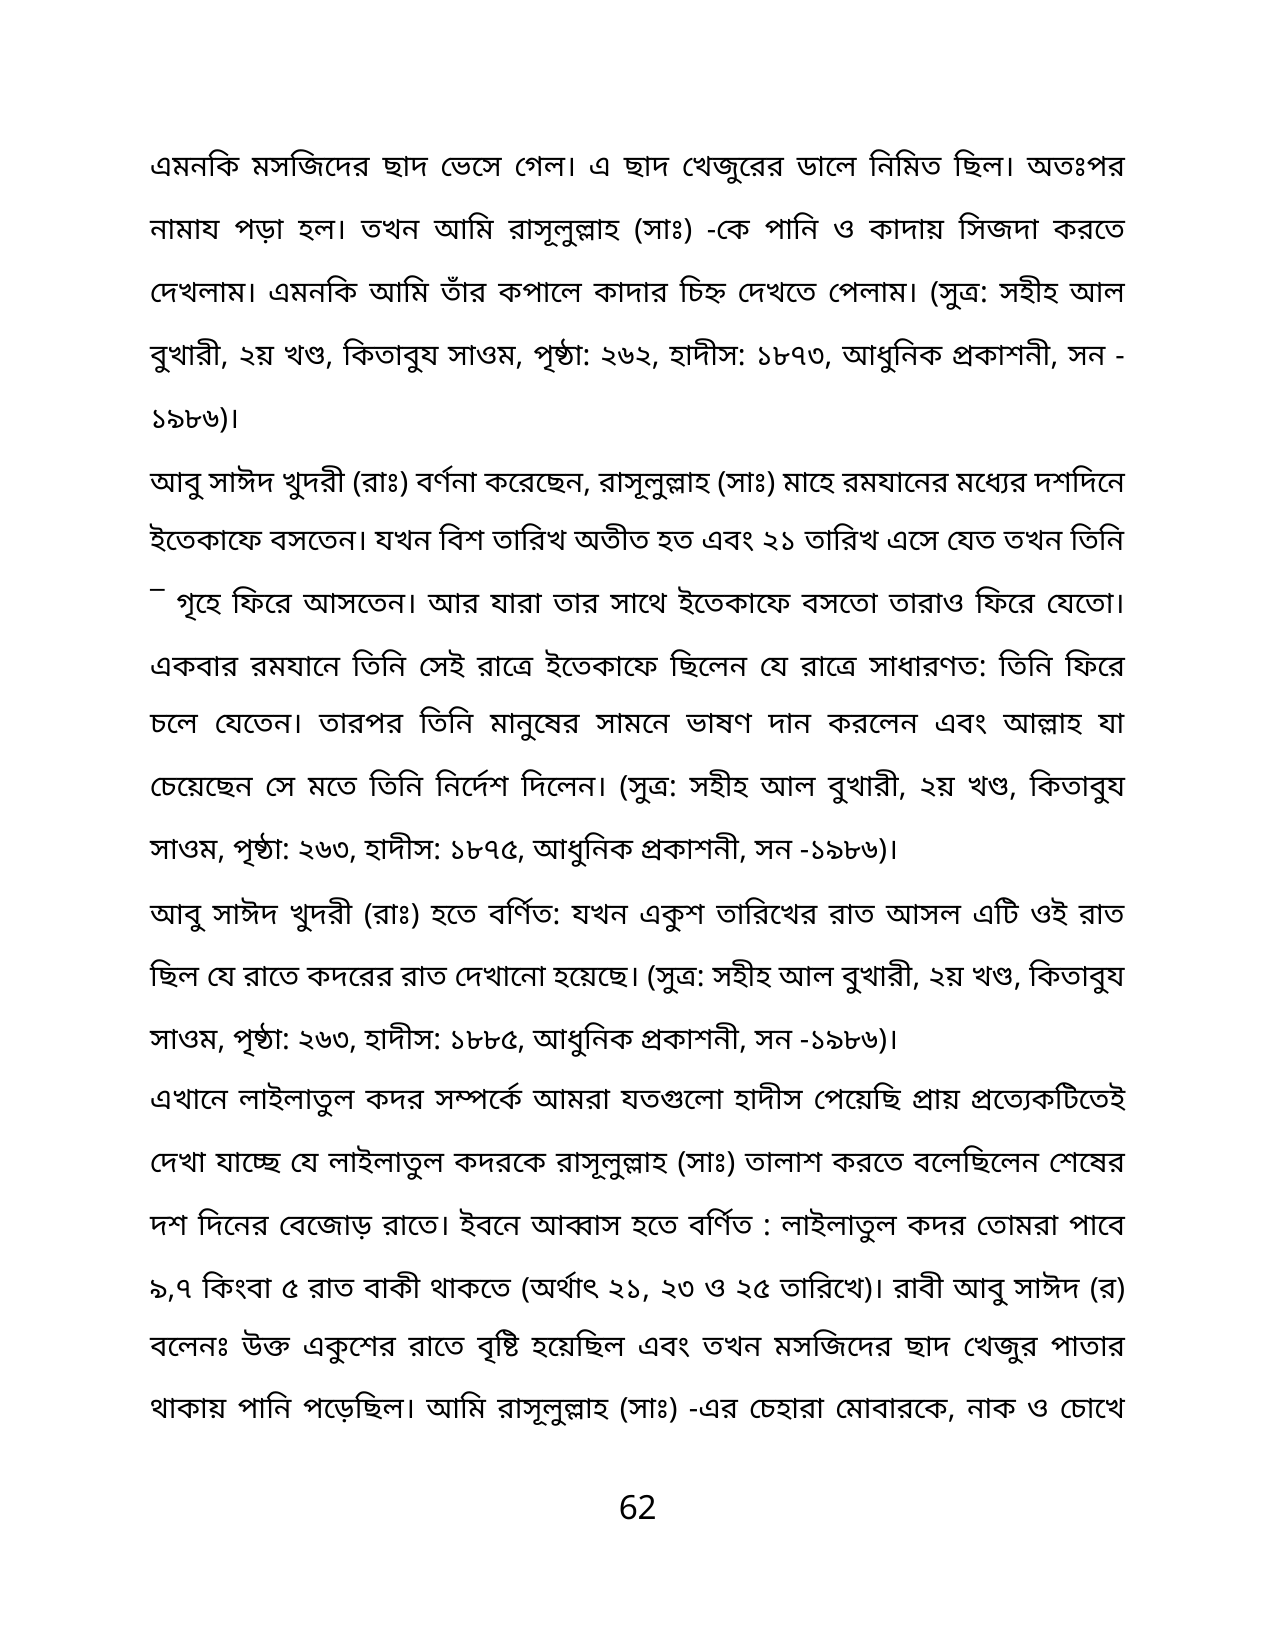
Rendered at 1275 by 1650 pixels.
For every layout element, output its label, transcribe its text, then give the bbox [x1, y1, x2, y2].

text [150, 1083, 1125, 1431]
text আবু সাঈদ খুদরী (রাঃ) হতে বর্ণিত: যখন একুশ তারিখের রাত আসল এটি ওই রাত ছিল যে রাতে কদরের রাত দেখানো হয়েছে। (সুত্র: সহীহ আল বুখারী, ২য় খণ্ড, কিতাবুয সাওম, পৃষ্ঠা: ২৬৩, হাদীস: ১৮৮৫, আধুনিক প্রকাশনী, সন -১৯৮৬)। [150, 893, 1125, 1062]
text আবু সাঈদ খুদরী (রাঃ) বর্ণনা করেছেন, রাসূলুল্লাহ (সাঃ) মাহে রমযানের মধ্যের দশদিনে ইতেকাফে বসতেন। যখন বিশ তারিখ অতীত হত এবং ২১ তারিখ এসে যেত তখন তিনি ¯ গৃহে ফিরে আসতেন। আর যারা তার সাথে ইতেকাফে বসতো তারাও ফিরে যেতো। একবার রমযানে তিনি সেই রাত্রে ইতেকাফে ছিলেন যে রাত্রে সাধারণত: তিনি ফিরে চলে যেতেন। তারপর তিনি মানুষের সামনে ভাষণ দান করলেন এবং আল্লাহ যা চেয়েছেন সে মতে তিনি নির্দেশ দিলেন। (সুত্র: সহীহ আল বুখারী, ২য় খণ্ড, কিতাবুয সাওম, পৃষ্ঠা: ২৬৩, হাদীস: ১৮৭৫, আধুনিক প্রকাশনী, সন -১৯৮৬)। [150, 461, 1125, 871]
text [150, 150, 1125, 440]
